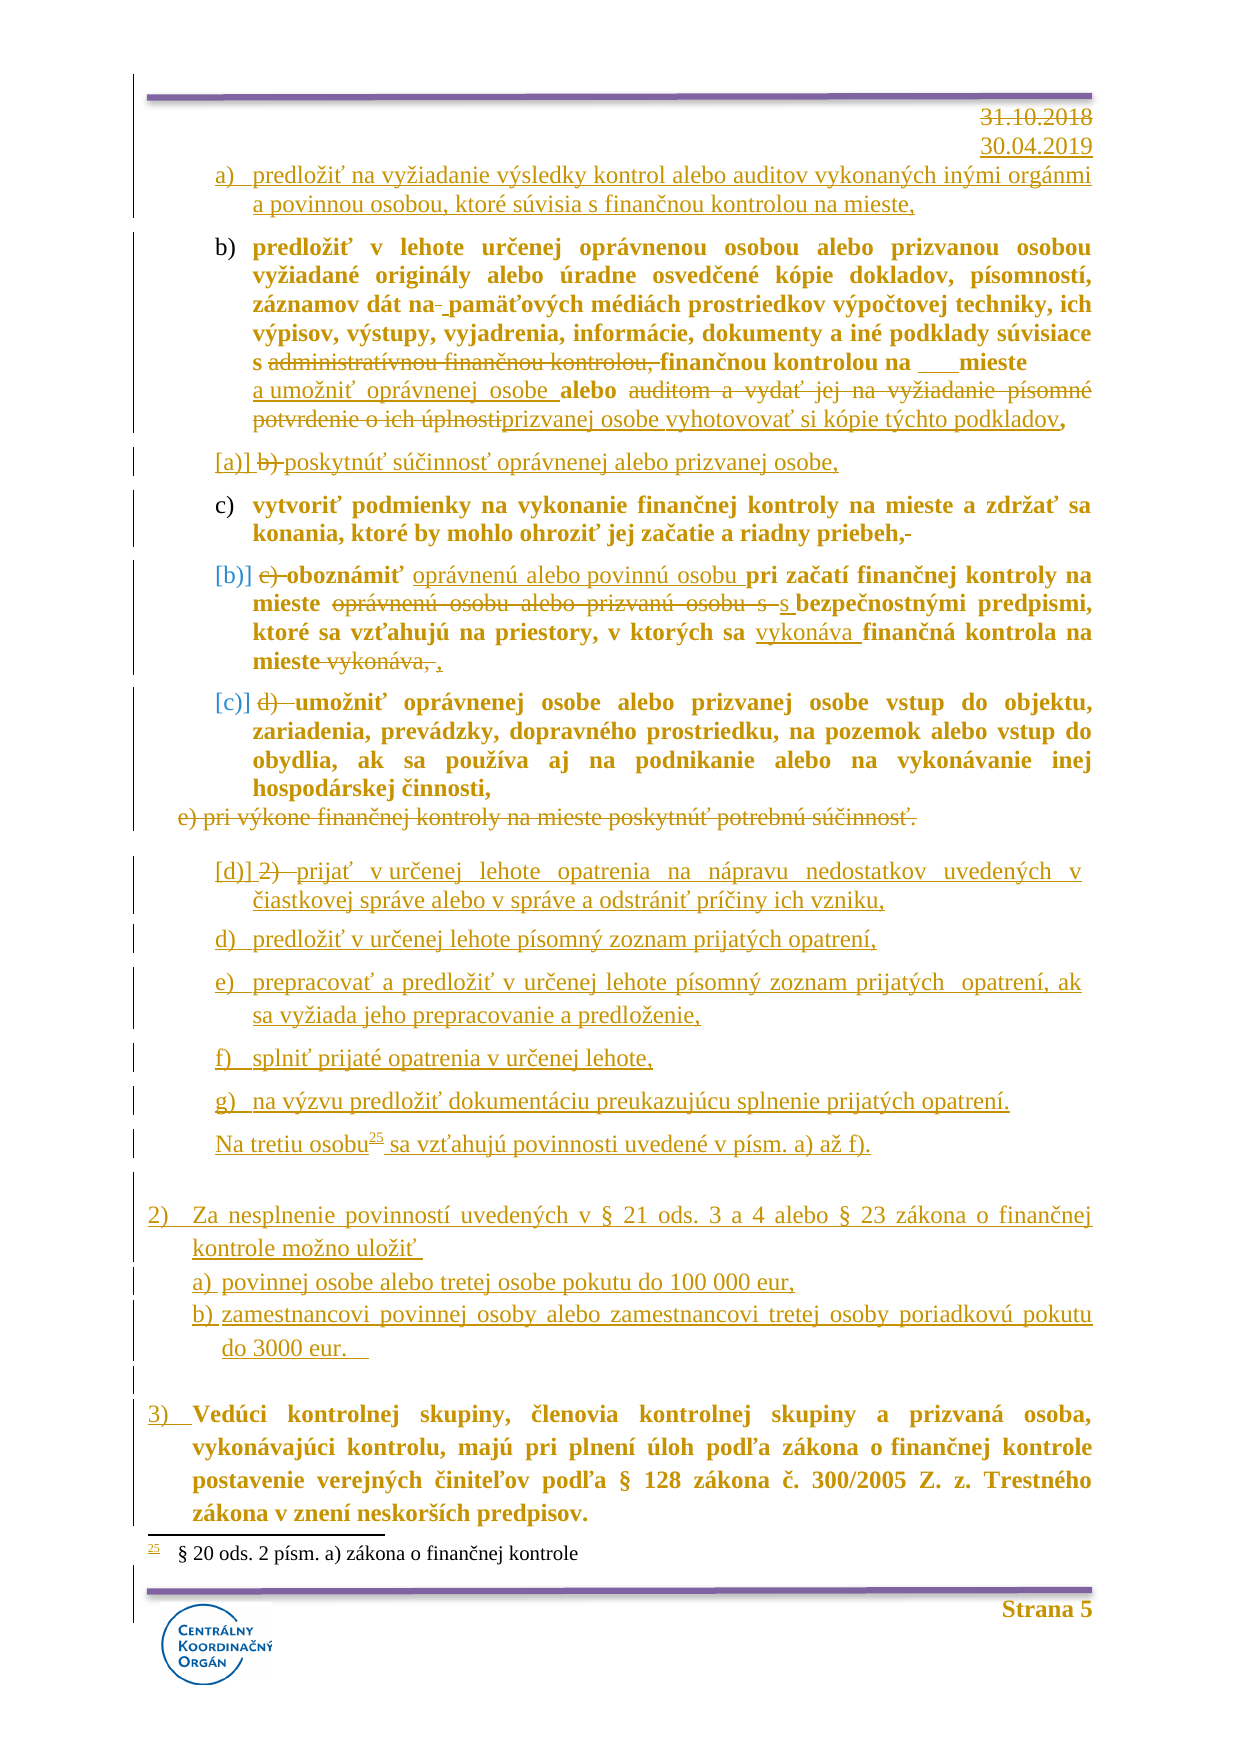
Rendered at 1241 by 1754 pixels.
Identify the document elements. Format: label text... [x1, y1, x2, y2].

picture [159, 1602, 272, 1684]
list oboznámiť pri začatí finančnej kontroly na mieste bezpečnostnými predpismi, ktoré sa vzťahujú na priestory, v ktorých sa finančná kontrola na mieste [215, 560, 1093, 675]
list umožniť oprávnenej osobe alebo prizvanej osobe vstup do objektu, zariadenia, prevádzky, dopravného prostriedku, na pozemok alebo vstup do obydlia, ak sa používa aj na podnikanie alebo na vykonávanie inej hospodárskej činnosti, [215, 687, 1093, 802]
list predložiť v lehote určenej oprávnenou osobou alebo prizvanou osobou vyžiadané originály alebo úradne osvedčené kópie dokladov, písomností, záznamov dát napamäťových médiách prostriedkov výpočtovej techniky, ich výpisov, výstupy, vyjadrenia, informácie, dokumenty a iné podklady súvisiace s finančnou kontrolou na mieste alebo , [215, 232, 1093, 433]
list vytvoriť podmienky na vykonanie finančnej kontroly na mieste a zdržať sa konania, ktoré by mohlo ohroziť jej začatie a riadny priebeh, [215, 490, 1093, 547]
list Vedúci kontrolnej skupiny, členovia kontrolnej skupiny a prizvaná osoba, vykonávajúci kontrolu, majú pri plnení úloh podľa zákona o finančnej kontrole postavenie verejných činiteľov podľa § 128 zákona č. 300/2005 Z. z. Trestného zákona v znení neskorších predpisov. [148, 1399, 1093, 1526]
